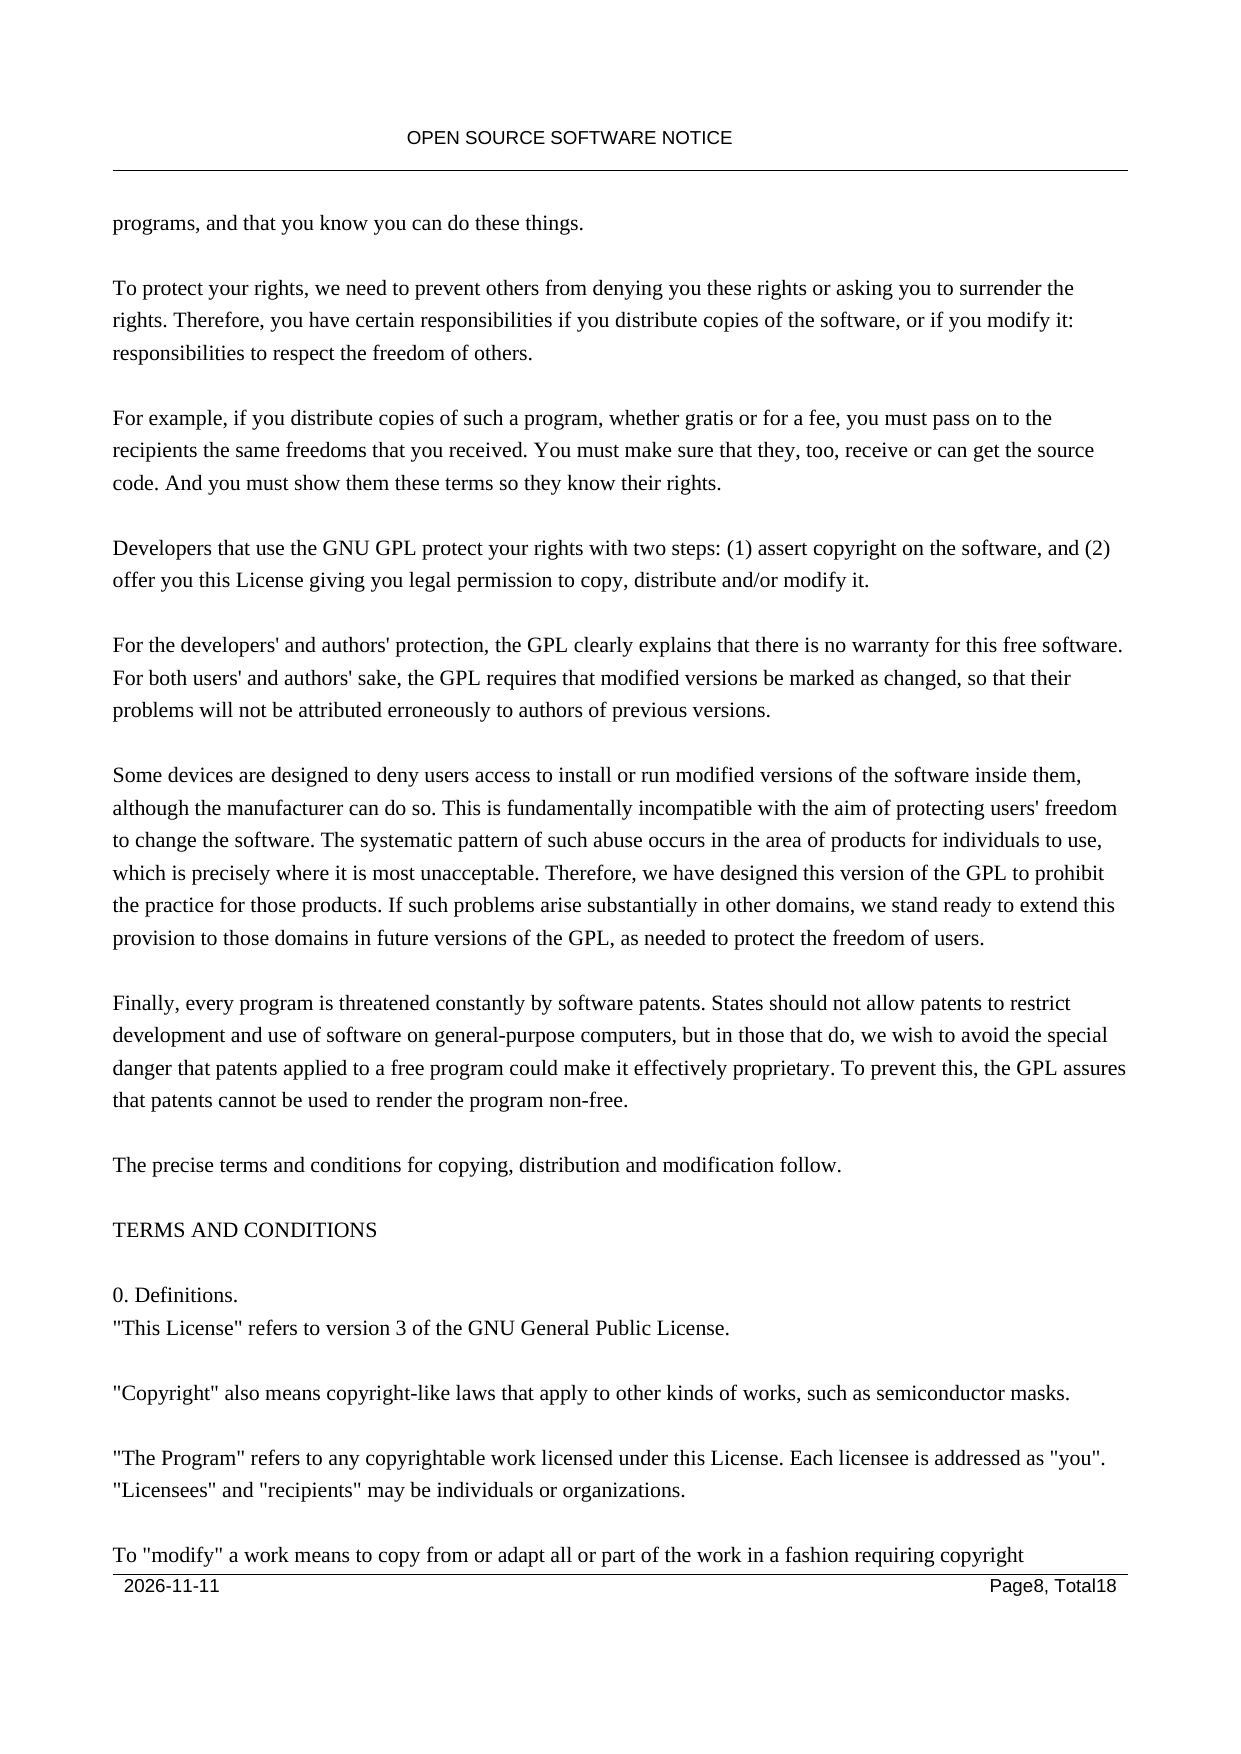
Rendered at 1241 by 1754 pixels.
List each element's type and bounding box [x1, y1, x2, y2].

text [112, 206, 1128, 1571]
